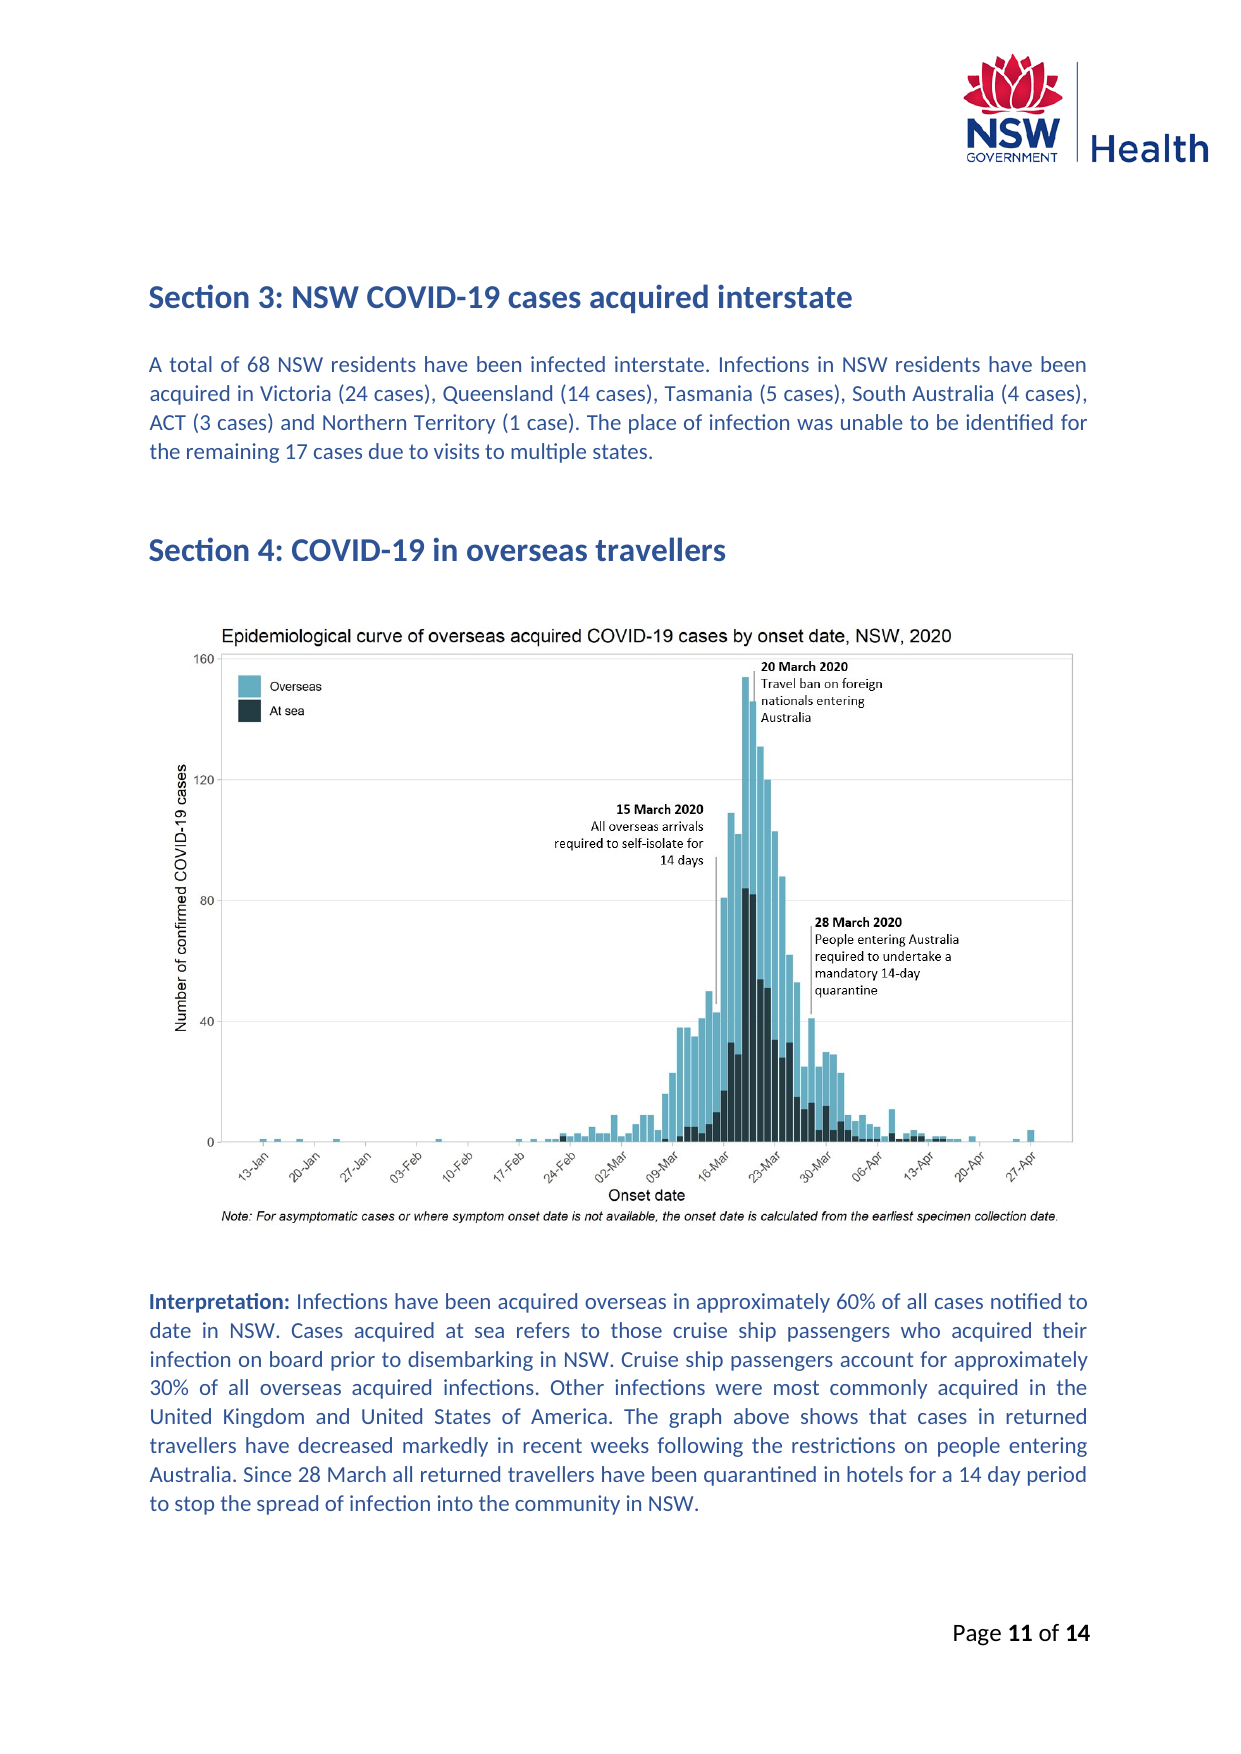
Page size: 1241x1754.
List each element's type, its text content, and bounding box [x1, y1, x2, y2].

text A total of 68 NSW residents have been infected interstate. Infections in NSW residents have been acquired in Victoria (24 cases), Queensland (14 cases), Tasmania (5 cases), South Australia (4 cases), ACT (3 cases) and Northern Territory (1 case). The place of infection was unable to be identified for the remaining 17 cases due to visits to multiple states. [148, 351, 1089, 465]
picture [960, 51, 1209, 164]
subtitle Section 3: NSW COVID-19 cases acquired interstate [148, 276, 1094, 317]
text Interpretation: Infections have been acquired overseas in approximately 60% of all cases notified to date in NSW. Cases acquired at sea refers to those cruise ship passengers who acquired their infection on board prior to disembarking in NSW. Cruise ship passengers account for approximately 30% of all overseas acquired infections. Other infections were most commonly acquired in the United Kingdom and United States of America. The graph above shows that cases in returned travellers have decreased markedly in recent weeks following the restrictions on people entering Australia. Since 28 March all returned travellers have been quarantined in hotels for a 14 day period to stop the spread of infection into the community in NSW. [148, 1287, 1089, 1517]
picture [152, 616, 1090, 1235]
subtitle Section 4: COVID-19 in overseas travellers [148, 529, 1094, 569]
